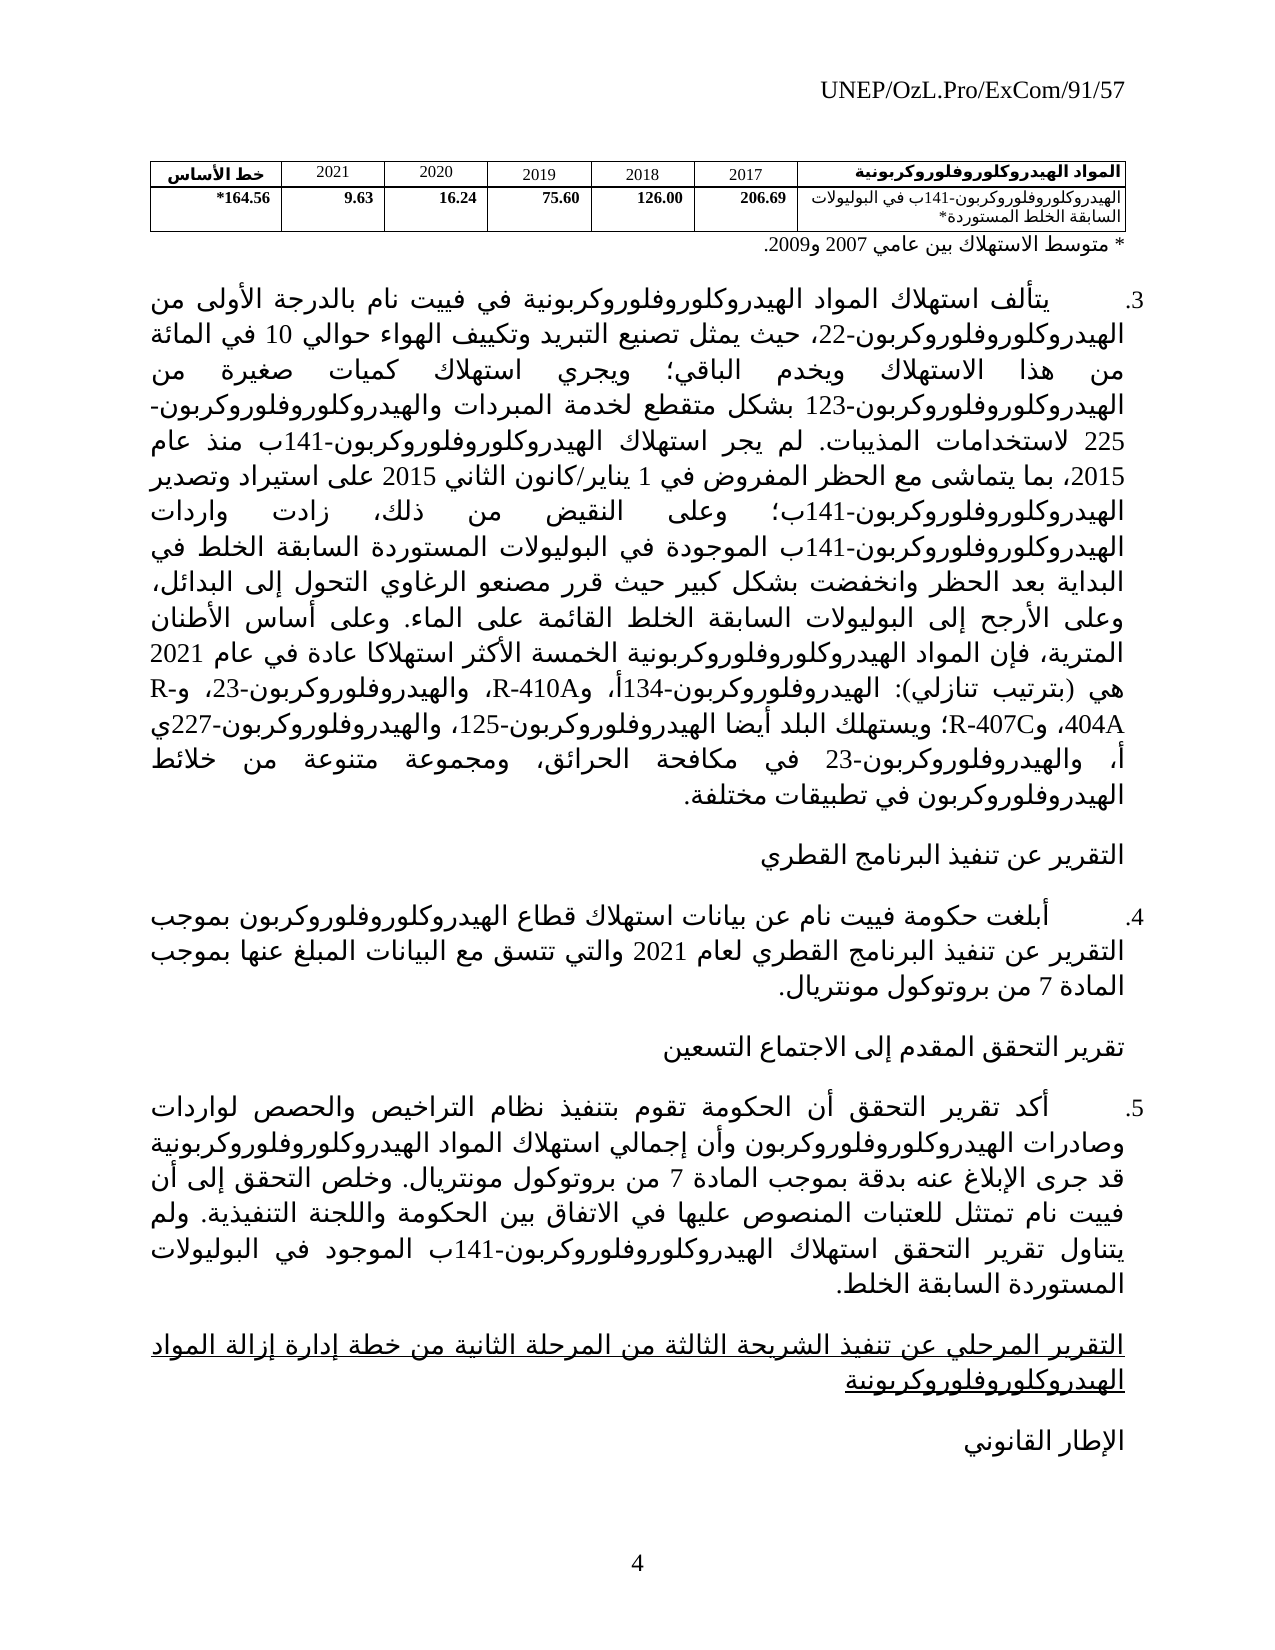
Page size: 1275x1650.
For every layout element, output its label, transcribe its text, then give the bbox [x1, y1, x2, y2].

subtitle التقرير المرحلي عن تنفيذ الشريحة الثالثة من المرحلة الثانية من خطة إدارة إزالة المواد الهيدروكلوروفلوروكربونية [150, 1326, 1125, 1397]
table_cell الهيدروكلوروفلوروكربون-141ب في البوليولات السابقة الخلط المستوردة* [798, 188, 1125, 231]
table_cell 16.24 [385, 188, 487, 231]
table_cell 75.60 [488, 188, 591, 231]
subtitle الإطار القانوني [150, 1422, 1125, 1457]
subtitle أبلغت حكومة فييت نام عن بيانات استهلاك قطاع الهيدروكلوروفلوروكربون بموجب التقرير عن تنفيذ البرنامج القطري لعام 2021 والتي تتسق مع البيانات المبلغ عنها بموجب المادة 7 من بروتوكول مونتريال. [150, 897, 1125, 1003]
table_header 2018 [592, 162, 694, 186]
text * متوسط الاستهلاك بين عامي 2007 و2009. [150, 232, 1125, 256]
subtitle التقرير عن تنفيذ البرنامج القطري [150, 836, 1125, 872]
table_cell 206.69 [695, 188, 797, 231]
table_header المواد الهيدروكلوروفلوروكربونية [798, 162, 1125, 186]
table_cell 9.63 [282, 188, 384, 231]
subtitle يتألف استهلاك المواد الهيدروكلوروفلوروكربونية في فييت نام بالدرجة الأولى من الهيدروكلوروفلوروكربون-22، حيث يمثل تصنيع التبريد وتكييف الهواء حوالي 10 في المائة من هذا الاستهلاك ويخدم الباقي؛ ويجري استهلاك كميات صغيرة من الهيدروكلوروفلوروكربون-123 بشكل متقطع لخدمة المبردات والهيدروكلوروفلوروكربون-225 لاستخدامات المذيبات. لم يجر استهلاك الهيدروكلوروفلوروكربون-141ب منذ عام 2015، بما يتماشى مع الحظر المفروض في 1 يناير/كانون الثاني 2015 على استيراد وتصدير الهيدروكلوروفلوروكربون-141ب؛ وعلى النقيض من ذلك، زادت واردات الهيدروكلوروفلوروكربون-141ب الموجودة في البوليولات المستوردة السابقة الخلط في البداية بعد الحظر وانخفضت بشكل كبير حيث قرر مصنعو الرغاوي التحول إلى البدائل، وعلى الأرجح إلى البوليولات السابقة الخلط القائمة على الماء. وعلى أساس الأطنان المترية، فإن المواد الهيدروكلوروفلوروكربونية الخمسة الأكثر استهلاكا عادة في عام 2021 هي (بترتيب تنازلي): الهيدروفلوروكربون-134أ، وR-410A، والهيدروفلوروكربون-23، وR-404A، وR-407C؛ ويستهلك البلد أيضا الهيدروفلوروكربون-125، والهيدروفلوروكربون-227ي أ، والهيدروفلوروكربون-23 في مكافحة الحرائق، ومجموعة متنوعة من خلائط الهيدروفلوروكربون في تطبيقات مختلفة. [150, 280, 1125, 811]
table_header خط الأساس [151, 162, 281, 186]
table_header 2021 [282, 162, 384, 186]
table_header 2017 [695, 162, 797, 186]
table_header 2020 [385, 162, 487, 186]
table_cell 164.56* [151, 188, 281, 231]
subtitle أكد تقرير التحقق أن الحكومة تقوم بتنفيذ نظام التراخيص والحصص لواردات وصادرات الهيدروكلوروفلوروكربون وأن إجمالي استهلاك المواد الهيدروكلوروفلوروكربونية قد جرى الإبلاغ عنه بدقة بموجب المادة 7 من بروتوكول مونتريال. وخلص التحقق إلى أن فييت نام تمتثل للعتبات المنصوص عليها في الاتفاق بين الحكومة واللجنة التنفيذية. ولم يتناول تقرير التحقق استهلاك الهيدروكلوروفلوروكربون-141ب الموجود في البوليولات المستوردة السابقة الخلط. [150, 1088, 1125, 1301]
subtitle تقرير التحقق المقدم إلى الاجتماع التسعين [150, 1028, 1125, 1063]
table_cell 126.00 [592, 188, 694, 231]
table_header 2019 [488, 162, 591, 186]
